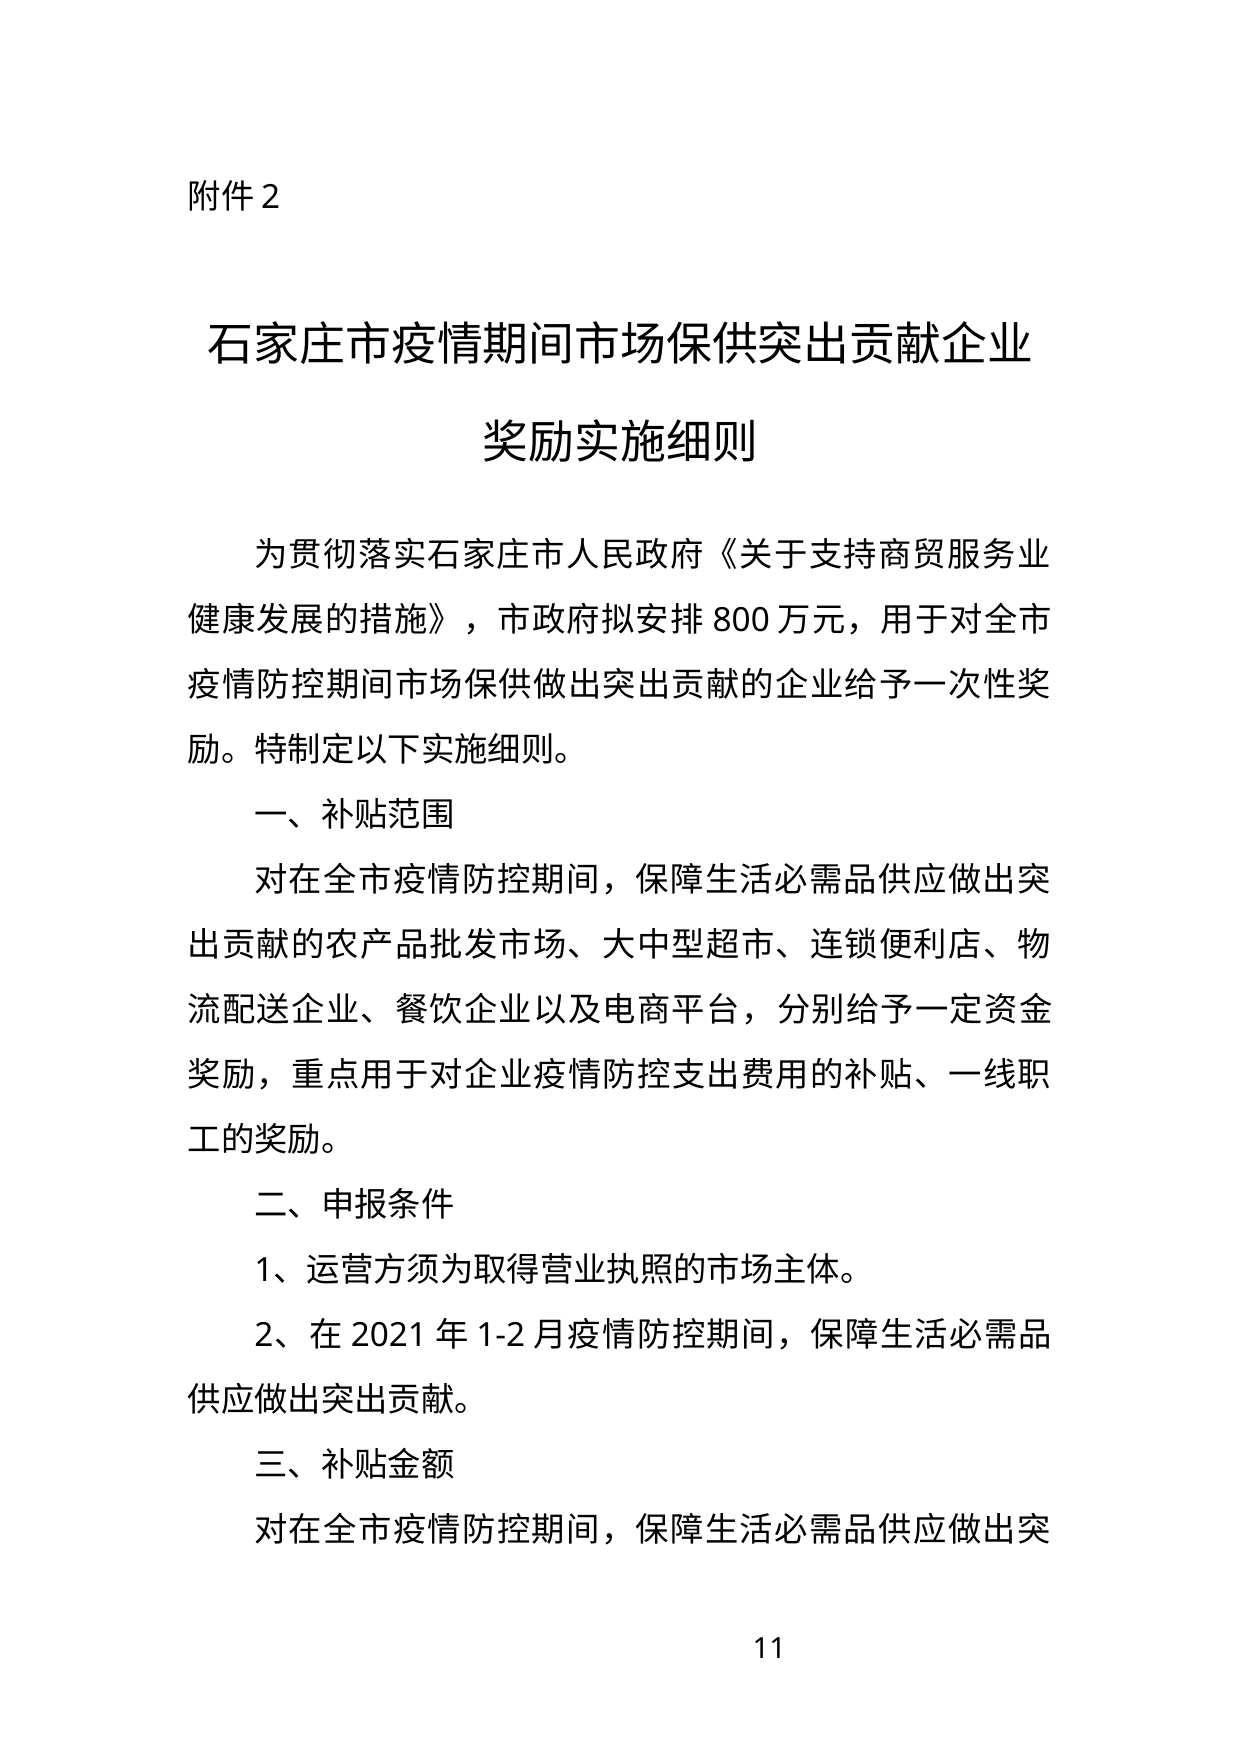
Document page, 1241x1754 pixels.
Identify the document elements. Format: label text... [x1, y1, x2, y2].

text 石家庄市疫情期间市场保供突出贡献企业奖励实施细则 [187, 292, 1053, 487]
text 三、补贴金额 [187, 1429, 1053, 1494]
text 附件2 [187, 162, 1053, 227]
text 对在全市疫情防控期间，保障生活必需品供应做出突出贡献的农产品批发市场、大中型超市、连锁便利店、物流配送企业、餐饮企业以及电商平台，分别给予一定资金奖励，重点用于对企业疫情防控支出费用的补贴、一线职工的奖励。 [187, 844, 1053, 1169]
text 二、申报条件 [187, 1169, 1053, 1234]
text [187, 1494, 1053, 1559]
text 为贯彻落实石家庄市人民政府《关于支持商贸服务业健康发展的措施》，市政府拟安排800万元，用于对全市疫情防控期间市场保供做出突出贡献的企业给予一次性奖励。特制定以下实施细则。 [187, 519, 1053, 779]
text 2、在2021年1-2月疫情防控期间，保障生活必需品供应做出突出贡献。 [187, 1299, 1053, 1429]
text 一、补贴范围 [187, 779, 1053, 844]
text 1、运营方须为取得营业执照的市场主体。 [187, 1234, 1053, 1299]
